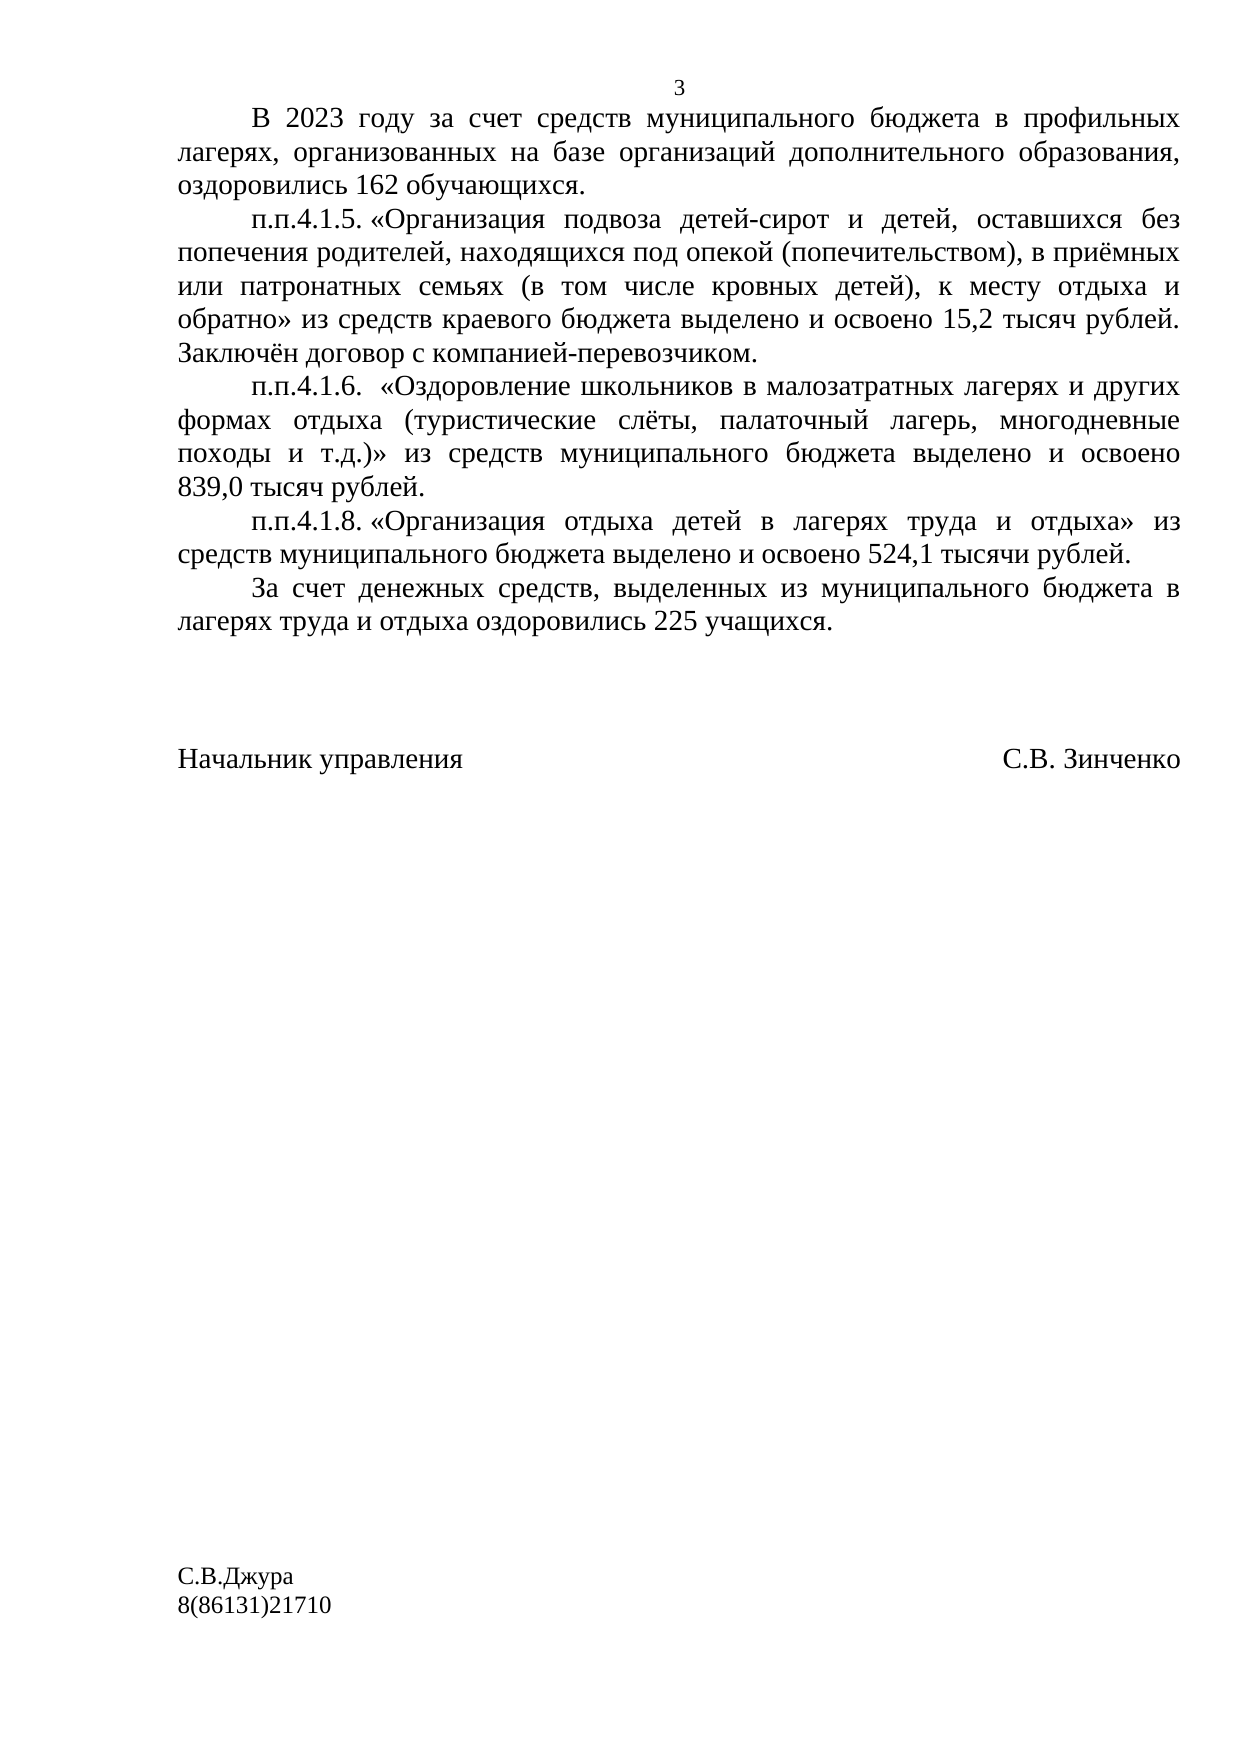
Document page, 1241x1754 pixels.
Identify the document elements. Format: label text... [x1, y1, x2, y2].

text Начальник управления С.В. Зинченко [177, 742, 1181, 775]
text В 2023 году за счет средств муниципального бюджета в профильных лагерях, организованных на базе организаций дополнительного образования, оздоровились 162 обучающихся. [177, 100, 1181, 201]
text За счет денежных средств, выделенных из муниципального бюджета в лагерях труда и отдыха оздоровились 225 учащихся. [177, 570, 1181, 637]
text 8(86131)21710 [177, 1590, 1181, 1618]
text п.п.4.1.6. «Оздоровление школьников в малозатратных лагерях и других формах отдыха (туристические слёты, палаточный лагерь, многодневные походы и т.д.)» из средств муниципального бюджета выделено и освоено 839,0 тысяч рублей. [177, 368, 1181, 503]
text п.п.4.1.8. «Организация отдыха детей в лагерях труда и отдыха» из средств муниципального бюджета выделено и освоено 524,1 тысячи рублей. [177, 503, 1181, 570]
text п.п.4.1.5. «Организация подвоза детей-сирот и детей, оставшихся без попечения родителей, находящихся под опекой (попечительством), в приёмных или патронатных семьях (в том числе кровных детей), к месту отдыха и обратно» из средств краевого бюджета выделено и освоено 15,2 тысяч рублей. Заключён договор с компанией-перевозчиком. [177, 201, 1181, 368]
text С.В.Джура [177, 1561, 1181, 1590]
